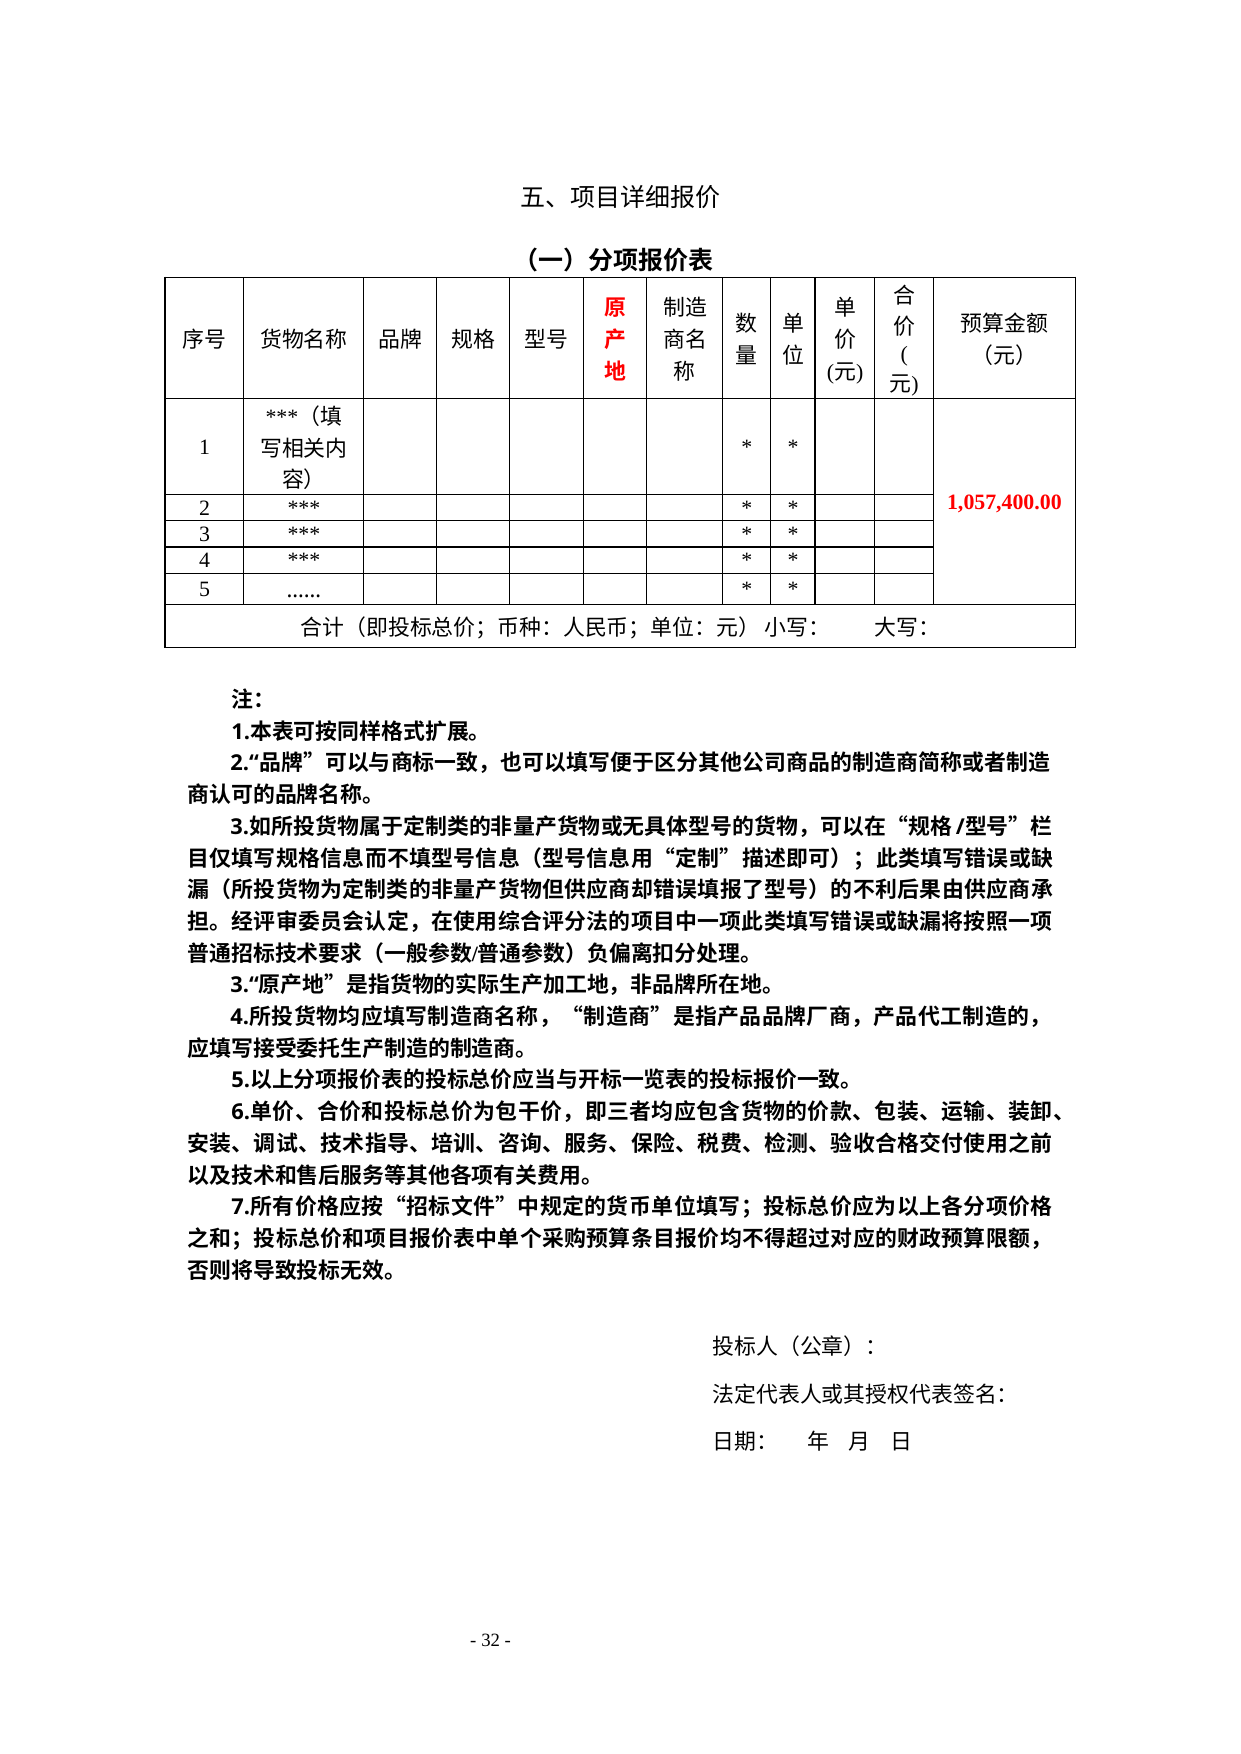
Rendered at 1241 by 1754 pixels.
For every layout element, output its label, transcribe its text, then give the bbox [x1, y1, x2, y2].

table_cell 1 [166, 399, 243, 494]
table_cell [584, 521, 646, 546]
table_cell [510, 495, 583, 520]
table_cell * [771, 548, 814, 573]
text 日期： 年 月 日 [187, 1424, 1053, 1456]
table_header 单价(元) [816, 278, 874, 398]
table_cell [647, 548, 722, 573]
text 法定代表人或其授权代表签名： [187, 1377, 1053, 1408]
text 3.“原产地”是指货物的实际生产加工地，非品牌所在地。 [187, 967, 1053, 999]
table_cell …… [244, 574, 363, 603]
table_cell * [723, 548, 770, 573]
table_cell [584, 399, 646, 494]
table_cell * [723, 399, 770, 494]
table_cell *** [244, 521, 363, 546]
table_cell [816, 399, 874, 494]
table_cell 2 [166, 495, 243, 520]
table_cell [437, 548, 509, 573]
table_header 合价(元) [875, 278, 933, 398]
table_cell 5 [166, 574, 243, 603]
table_cell [437, 521, 509, 546]
text 3.如所投货物属于定制类的非量产货物或无具体型号的货物，可以在“规格/型号”栏目仅填写规格信息而不填型号信息（型号信息用“定制”描述即可）；此类填写错误或缺漏（所投货物为定制类的非量产货物但供应商却错误填报了型号）的不利后果由供应商承担。经评审委员会认定，在使用综合评分法的项目中一项此类填写错误或缺漏将按照一项普通招标技术要求（一般参数/普通参数）负偏离扣分处理。 [187, 809, 1053, 967]
text 投标人（公章）： [712, 1329, 1053, 1361]
table_cell [816, 548, 874, 573]
table_cell * [723, 574, 770, 603]
table_cell * [771, 574, 814, 603]
table_cell [647, 521, 722, 546]
table_cell ***（填写相关内容） [244, 399, 363, 494]
table_cell *** [244, 548, 363, 573]
table_cell [647, 495, 722, 520]
text 4.所投货物均应填写制造商名称，“制造商”是指产品品牌厂商，产品代工制造的，应填写接受委托生产制造的制造商。 [187, 999, 1053, 1062]
table_cell [364, 574, 436, 603]
table_cell * [771, 495, 814, 520]
table_cell [437, 574, 509, 603]
table_header 序号 [166, 278, 243, 398]
table_cell [584, 548, 646, 573]
table_cell [510, 399, 583, 494]
table_cell 合计（即投标总价；币种：人民币；单位：元） 小写： 大写： [166, 605, 1075, 647]
table_cell * [771, 399, 814, 494]
text 6.单价、合价和投标总价为包干价，即三者均应包含货物的价款、包装、运输、装卸、安装、调试、技术指导、培训、咨询、服务、保险、税费、检测、验收合格交付使用之前以及技术和售后服务等其他各项有关费用。 [187, 1094, 1053, 1189]
table_cell 3 [166, 521, 243, 546]
table_header 货物名称 [244, 278, 363, 398]
table_cell [647, 399, 722, 494]
table_cell [364, 399, 436, 494]
text 2.“品牌”可以与商标一致，也可以填写便于区分其他公司商品的制造商简称或者制造商认可的品牌名称。 [187, 745, 1053, 809]
table_header 单位 [771, 278, 814, 398]
table_cell [875, 399, 933, 494]
table_cell * [771, 521, 814, 546]
text 5.以上分项报价表的投标总价应当与开标一览表的投标报价一致。 [187, 1062, 1053, 1094]
table_cell [510, 521, 583, 546]
subtitle 五、项目详细报价 [187, 177, 1053, 213]
table_cell [816, 521, 874, 546]
table_cell [875, 548, 933, 573]
table_cell * [723, 521, 770, 546]
table_cell [364, 521, 436, 546]
text 注： [187, 682, 1053, 714]
table_header 制造商名称 [647, 278, 722, 398]
table_cell 4 [166, 548, 243, 573]
table_cell [816, 574, 874, 603]
table_cell [816, 495, 874, 520]
table_cell [875, 495, 933, 520]
table_cell [364, 495, 436, 520]
table_header 型号 [510, 278, 583, 398]
text 7.所有价格应按“招标文件”中规定的货币单位填写；投标总价应为以上各分项价格之和；投标总价和项目报价表中单个采购预算条目报价均不得超过对应的财政预算限额，否则将导致投标无效。 [187, 1189, 1053, 1284]
table_cell [647, 574, 722, 603]
table_cell [584, 495, 646, 520]
table_header 预算金额（元） [934, 278, 1075, 398]
text 1.本表可按同样格式扩展。 [187, 714, 1053, 745]
table_cell [510, 574, 583, 603]
table_header 品牌 [364, 278, 436, 398]
table_cell *** [244, 495, 363, 520]
table_cell [875, 521, 933, 546]
table_cell 1,057,400.00 [934, 399, 1075, 603]
text （一）分项报价表 [187, 240, 1053, 277]
table_cell * [723, 495, 770, 520]
table_header 原产地 [584, 278, 646, 398]
table_cell [875, 574, 933, 603]
table_header 数量 [723, 278, 770, 398]
table_cell [510, 548, 583, 573]
table_cell [584, 574, 646, 603]
table_cell [437, 495, 509, 520]
table_cell [437, 399, 509, 494]
table_header 规格 [437, 278, 509, 398]
table_cell [364, 548, 436, 573]
